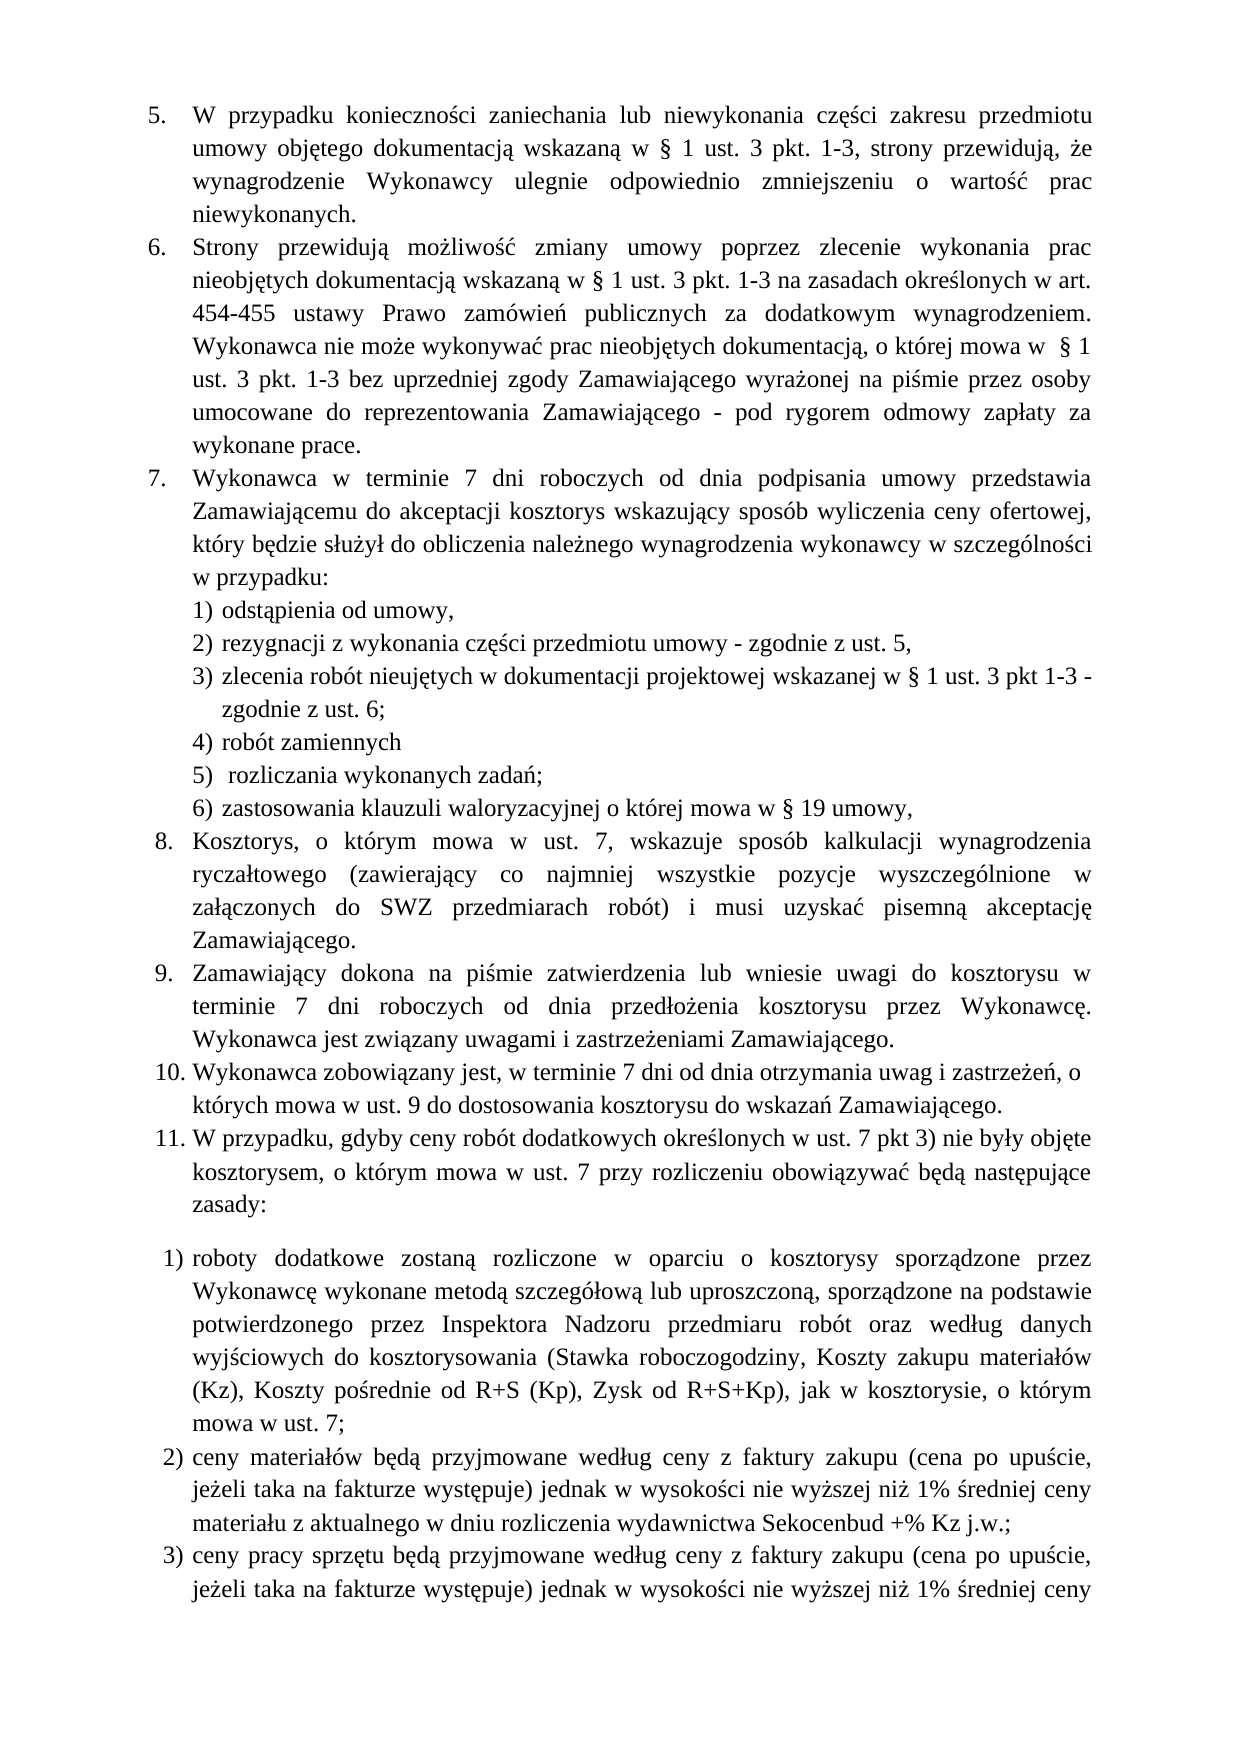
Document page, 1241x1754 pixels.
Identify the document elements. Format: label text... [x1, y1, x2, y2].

list Kosztorys, o którym mowa w ust. 7, wskazuje sposób kalkulacji wynagrodzenia ryczałtowego (zawierający co najmniej wszystkie pozycje wyszczególnione w załączonych do SWZ przedmiarach robót) i musi uzyskać pisemną akceptację Zamawiającego. [154, 826, 1092, 954]
list odstąpienia od umowy, [192, 595, 1092, 624]
list ceny materiałów będą przyjmowane według ceny z faktury zakupu (cena po upuście, jeżeli taka na fakturze występuje) jednak w wysokości nie wyższej niż 1% średniej ceny materiału z aktualnego w dniu rozliczenia wydawnictwa Sekocenbud +% Kz j.w.; [163, 1442, 1092, 1536]
list roboty dodatkowe zostaną rozliczone w oparciu o kosztorysy sporządzone przez Wykonawcę wykonane metodą szczegółową lub uproszczoną, sporządzone na podstawie potwierdzonego przez Inspektora Nadzoru przedmiaru robót oraz według danych wyjściowych do kosztorysowania (Stawka roboczogodziny, Koszty zakupu materiałów (Kz), Koszty pośrednie od R+S (Kp), Zysk od R+S+Kp), jak w kosztorysie, o którym mowa w ust. 7; [163, 1243, 1092, 1437]
list rozliczania wykonanych zadań; [192, 760, 1092, 789]
list zastosowania klauzuli waloryzacyjnej o której mowa w § 19 umowy, [192, 793, 1092, 822]
list zlecenia robót nieujętych w dokumentacji projektowej wskazanej w § 1 ust. 3 pkt 1-3 - zgodnie z ust. 6; [192, 661, 1092, 723]
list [163, 1541, 1092, 1602]
list Wykonawca w terminie 7 dni roboczych od dnia podpisania umowy przedstawia Zamawiającemu do akceptacji kosztorys wskazujący sposób wyliczenia ceny ofertowej, który będzie służył do obliczenia należnego wynagrodzenia wykonawcy w szczególności w przypadku: [148, 463, 1092, 591]
list Zamawiający dokona na piśmie zatwierdzenia lub wniesie uwagi do kosztorysu w terminie 7 dni roboczych od dnia przedłożenia kosztorysu przez Wykonawcę. Wykonawca jest związany uwagami i zastrzeżeniami Zamawiającego. [154, 958, 1092, 1053]
list rezygnacji z wykonania części przedmiotu umowy - zgodnie z ust. 5, [192, 628, 1092, 657]
list W przypadku, gdyby ceny robót dodatkowych określonych w ust. 7 pkt 3) nie były objęte kosztorysem, o którym mowa w ust. 7 przy rozliczeniu obowiązywać będą następujące zasady: [154, 1123, 1092, 1218]
list robót zamiennych [192, 727, 1092, 756]
list Strony przewidują możliwość zmiany umowy poprzez zlecenie wykonania prac nieobjętych dokumentacją wskazaną w § 1 ust. 3 pkt. 1-3 na zasadach określonych w art. 454-455 ustawy Prawo zamówień publicznych za dodatkowym wynagrodzeniem. Wykonawca nie może wykonywać prac nieobjętych dokumentacją, o której mowa w § 1 ust. 3 pkt. 1-3 bez uprzedniej zgody Zamawiającego wyrażonej na piśmie przez osoby umocowane do reprezentowania Zamawiającego - pod rygorem odmowy zapłaty za wykonane prace. [148, 232, 1092, 459]
list Wykonawca zobowiązany jest, w terminie 7 dni od dnia otrzymania uwag i zastrzeżeń, o których mowa w ust. 9 do dostosowania kosztorysu do wskazań Zamawiającego. [154, 1057, 1092, 1119]
list W przypadku konieczności zaniechania lub niewykonania części zakresu przedmiotu umowy objętego dokumentacją wskazaną w § 1 ust. 3 pkt. 1-3, strony przewidują, że wynagrodzenie Wykonawcy ulegnie odpowiednio zmniejszeniu o wartość prac niewykonanych. [148, 100, 1092, 228]
